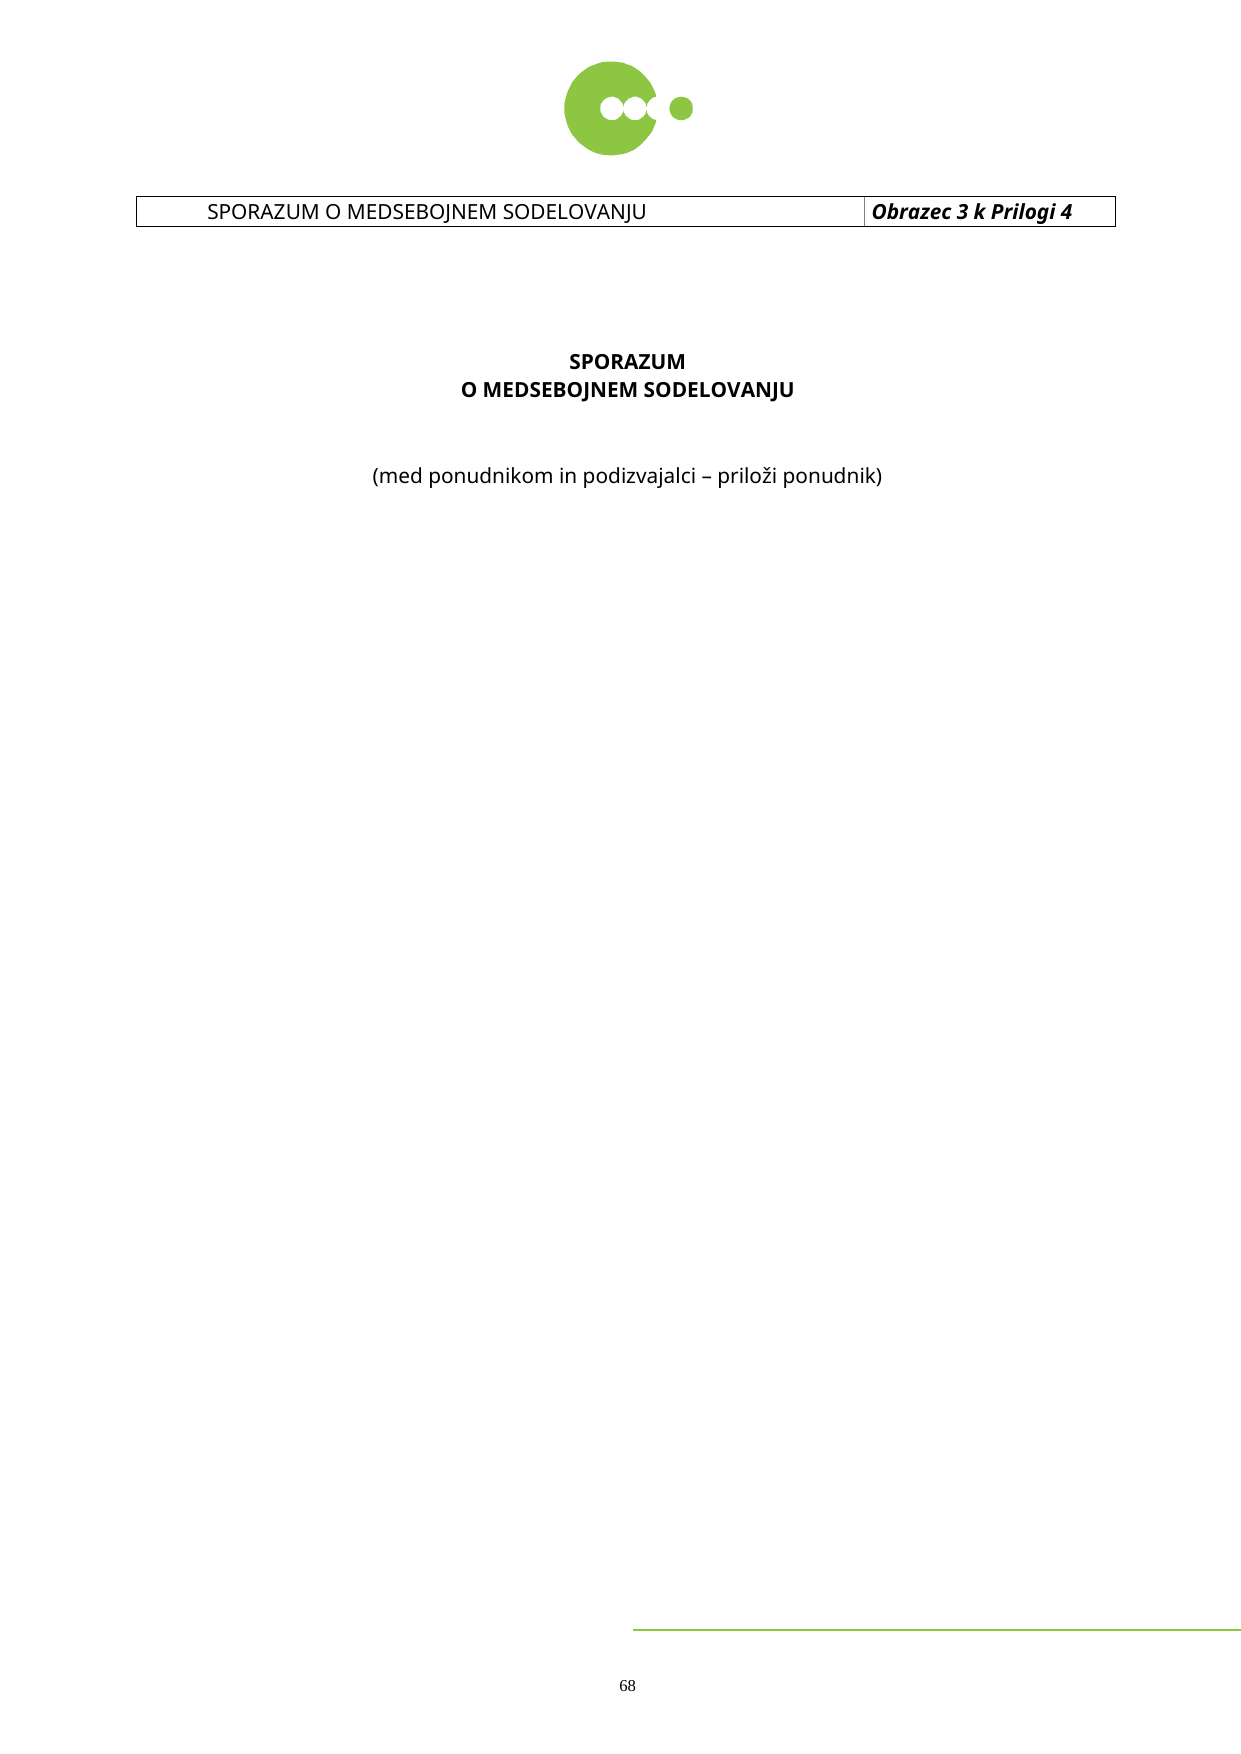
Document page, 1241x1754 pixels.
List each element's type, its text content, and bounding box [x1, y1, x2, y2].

table_header Obrazec 3 k Prilogi 4 [865, 197, 1115, 226]
text (med ponudnikom in podizvajalci – priloži ponudnik) [133, 461, 1122, 489]
text SPORAZUM [133, 347, 1122, 376]
text O MEDSEBOJNEM SODELOVANJU [133, 376, 1122, 404]
table_header SPORAZUM O MEDSEBOJNEM SODELOVANJU [200, 197, 864, 226]
table_header [137, 197, 200, 226]
